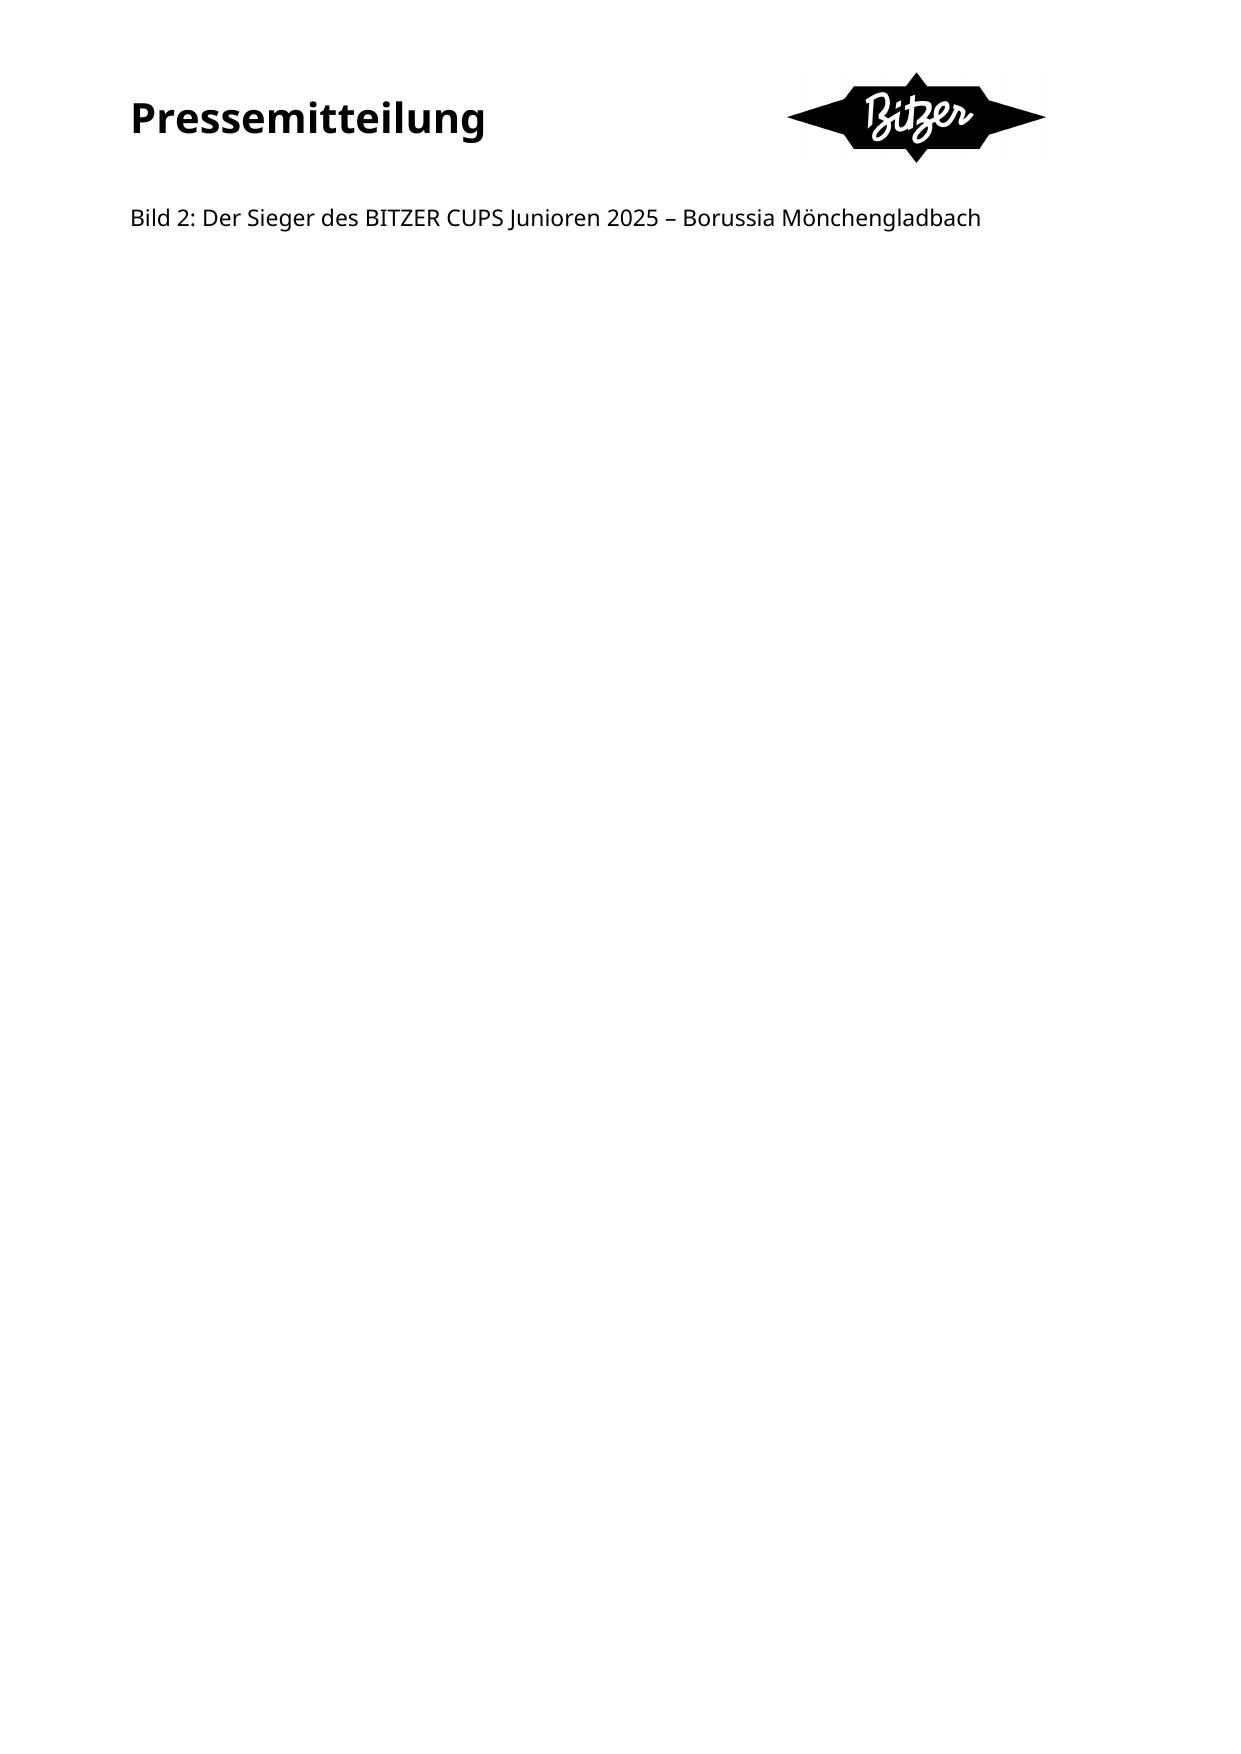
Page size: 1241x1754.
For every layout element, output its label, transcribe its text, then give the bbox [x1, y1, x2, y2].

text Bild 2: Der Sieger des BITZER CUPS Junioren 2025 – Borussia Mönchengladbach [130, 202, 1169, 233]
